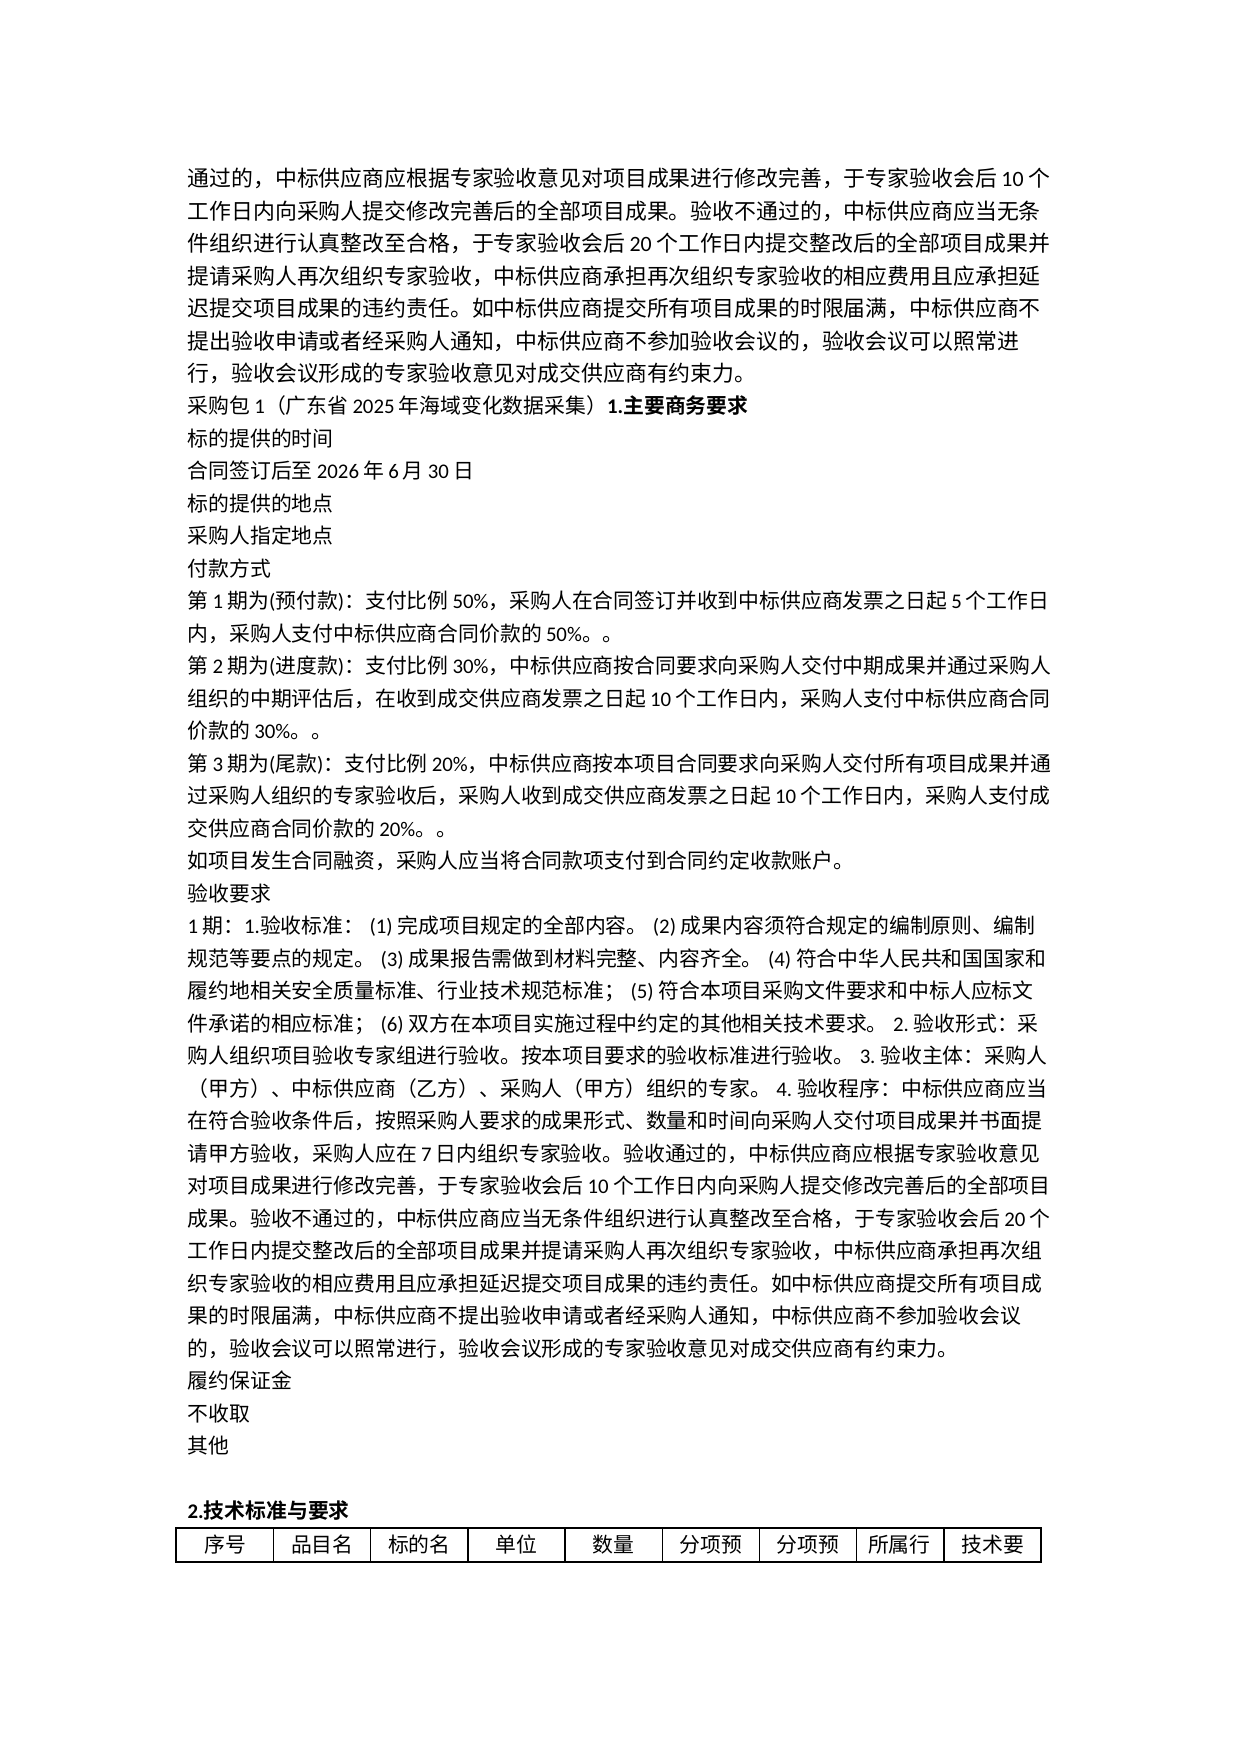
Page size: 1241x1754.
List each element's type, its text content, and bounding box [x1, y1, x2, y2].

table_header 数量 [566, 1529, 662, 1561]
table_header 分项预算单价（元） [663, 1529, 759, 1561]
table_header 分项预算总价（元） [760, 1529, 856, 1561]
table_header 序号 [177, 1529, 273, 1561]
table_header 单位 [469, 1529, 564, 1561]
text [187, 162, 1053, 389]
table_header 品目名称 [274, 1529, 370, 1561]
table_header 技术要求 [945, 1529, 1040, 1561]
text 采购包1（广东省2025年海域变化数据采集）1.主要商务要求 [187, 389, 1053, 422]
text 2.技术标准与要求 [187, 1494, 1053, 1527]
table_header 标的名称 [371, 1529, 467, 1561]
table_header 所属行业 [857, 1529, 943, 1561]
